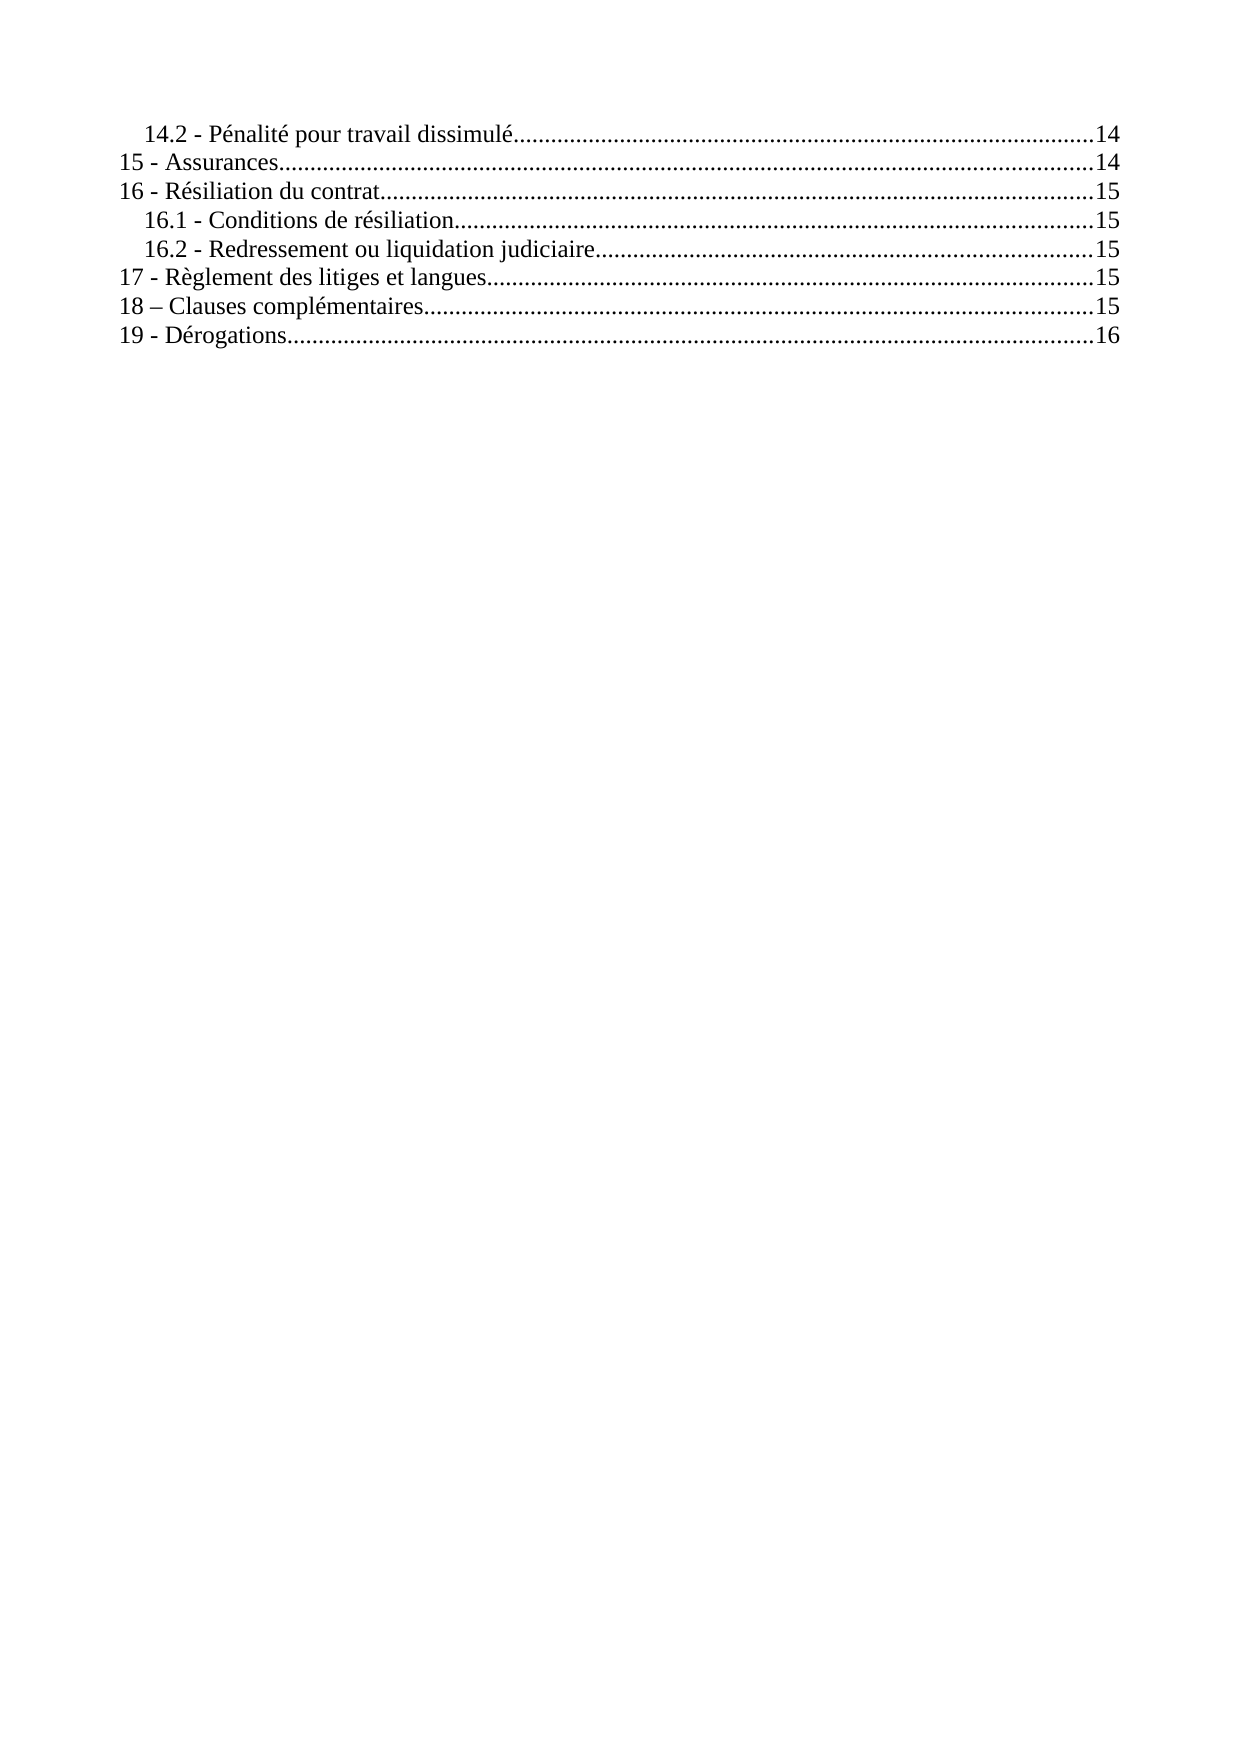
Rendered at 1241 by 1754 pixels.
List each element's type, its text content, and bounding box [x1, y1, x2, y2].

text 16.1 - Conditions de résiliation 15 [144, 205, 1121, 234]
text 19 - Dérogations 16 [119, 320, 1121, 349]
text 16 - Résiliation du contrat 15 [119, 176, 1121, 205]
text 18 – Clauses complémentaires 15 [119, 291, 1121, 320]
text 16.2 - Redressement ou liquidation judiciaire 15 [144, 234, 1121, 262]
text 14.2 - Pénalité pour travail dissimulé 14 [144, 119, 1121, 147]
text 15 - Assurances 14 [119, 147, 1121, 176]
text 17 - Règlement des litiges et langues 15 [119, 262, 1121, 291]
